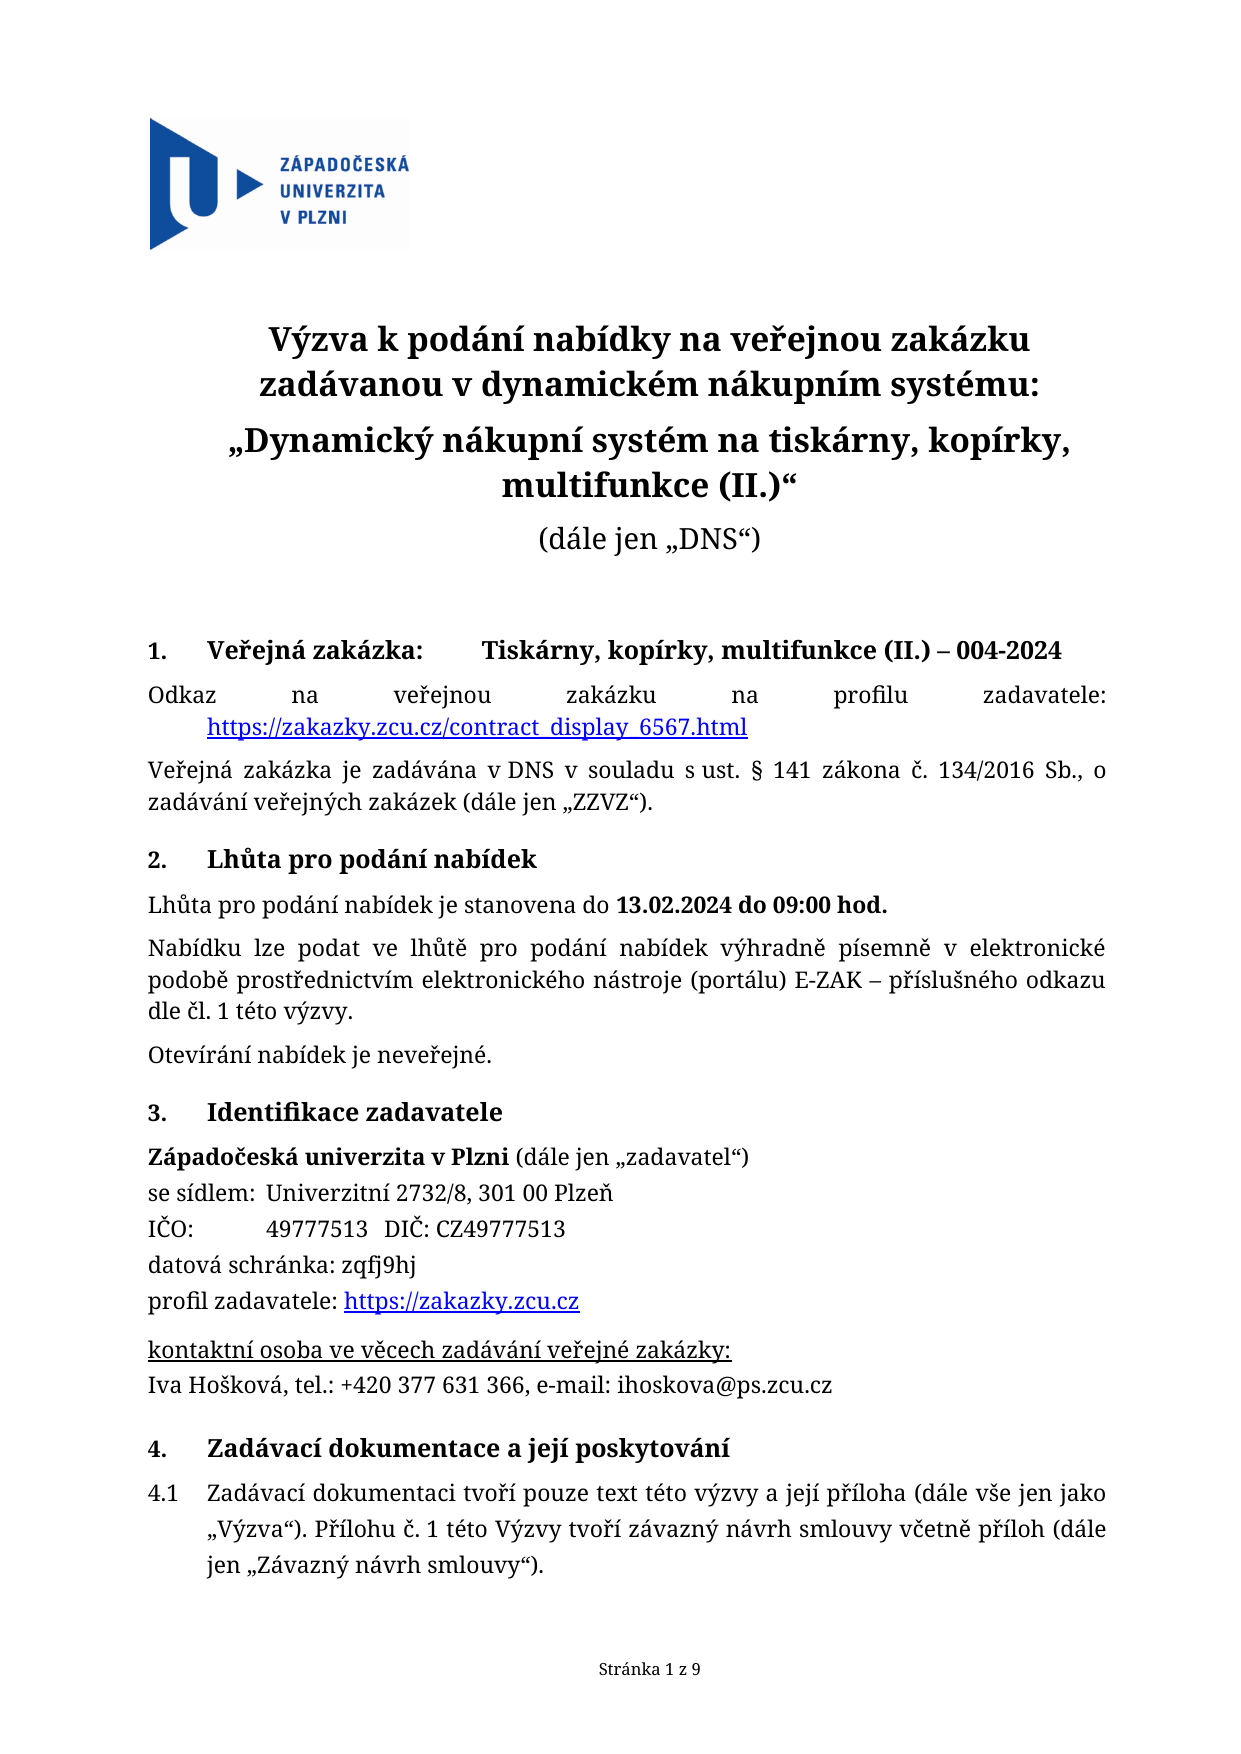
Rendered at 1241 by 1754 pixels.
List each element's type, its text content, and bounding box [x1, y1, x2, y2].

picture [150, 118, 409, 250]
text Iva Hošková, tel.: +420 377 631 366, e-mail: ihoskova@ps.zcu.cz [148, 1369, 1107, 1401]
text Otevírání nabídek je neveřejné. [148, 1038, 1107, 1070]
text Odkaz na veřejnou zakázku na profilu zadavatele: https://zakazky.zcu.cz/contract_display_6567.html [148, 679, 1107, 742]
text profil zadavatele: https://zakazky.zcu.cz [148, 1285, 1107, 1316]
list Zadávací dokumentaci tvoří pouze text této výzvy a její příloha (dále vše jen jako „Výzva“). Přílohu č. 1 této Výzvy tvoří závazný návrh smlouvy včetně příloh (dále jen „Závazný návrh smlouvy“). [148, 1477, 1107, 1580]
subtitle Zadávací dokumentace a její poskytování [148, 1430, 1107, 1464]
text „Dynamický nákupní systém na tiskárny, kopírky, multifunkce (II.)“ [192, 417, 1107, 508]
text (dále jen „DNS“) [192, 518, 1107, 558]
subtitle Lhůta pro podání nabídek [148, 842, 1107, 876]
text se sídlem: Univerzitní 2732/8, 301 00 Plzeň [148, 1177, 1107, 1208]
text IČO: 49777513 DIČ: CZ49777513 [148, 1213, 1107, 1244]
text Nabídku lze podat ve lhůtě pro podání nabídek výhradně písemně v elektronické podobě prostřednictvím elektronického nástroje (portálu) E-ZAK – příslušného odkazu dle čl. 1 této výzvy. [148, 932, 1107, 1026]
text Lhůta pro podání nabídek je stanovena do 13.02.2024 do 09:00 hod. [148, 888, 1107, 920]
text kontaktní osoba ve věcech zadávání veřejné zakázky: [148, 1333, 1107, 1365]
text Veřejná zakázka je zadávána v DNS v souladu s ust. § 141 zákona č. 134/2016 Sb., o zadávání veřejných zakázek (dále jen „ZZVZ“). [148, 754, 1107, 817]
subtitle Veřejná zakázka: Tiskárny, kopírky, multifunkce (II.) – 004-2024 [148, 633, 1107, 667]
subtitle Identifikace zadavatele [148, 1095, 1107, 1129]
text Západočeská univerzita v Plzni (dále jen „zadavatel“) [148, 1141, 1107, 1173]
text Výzva k podání nabídky na veřejnou zakázku zadávanou v dynamickém nákupním systému: [192, 316, 1107, 406]
text datová schránka: zqfj9hj [148, 1249, 1107, 1280]
